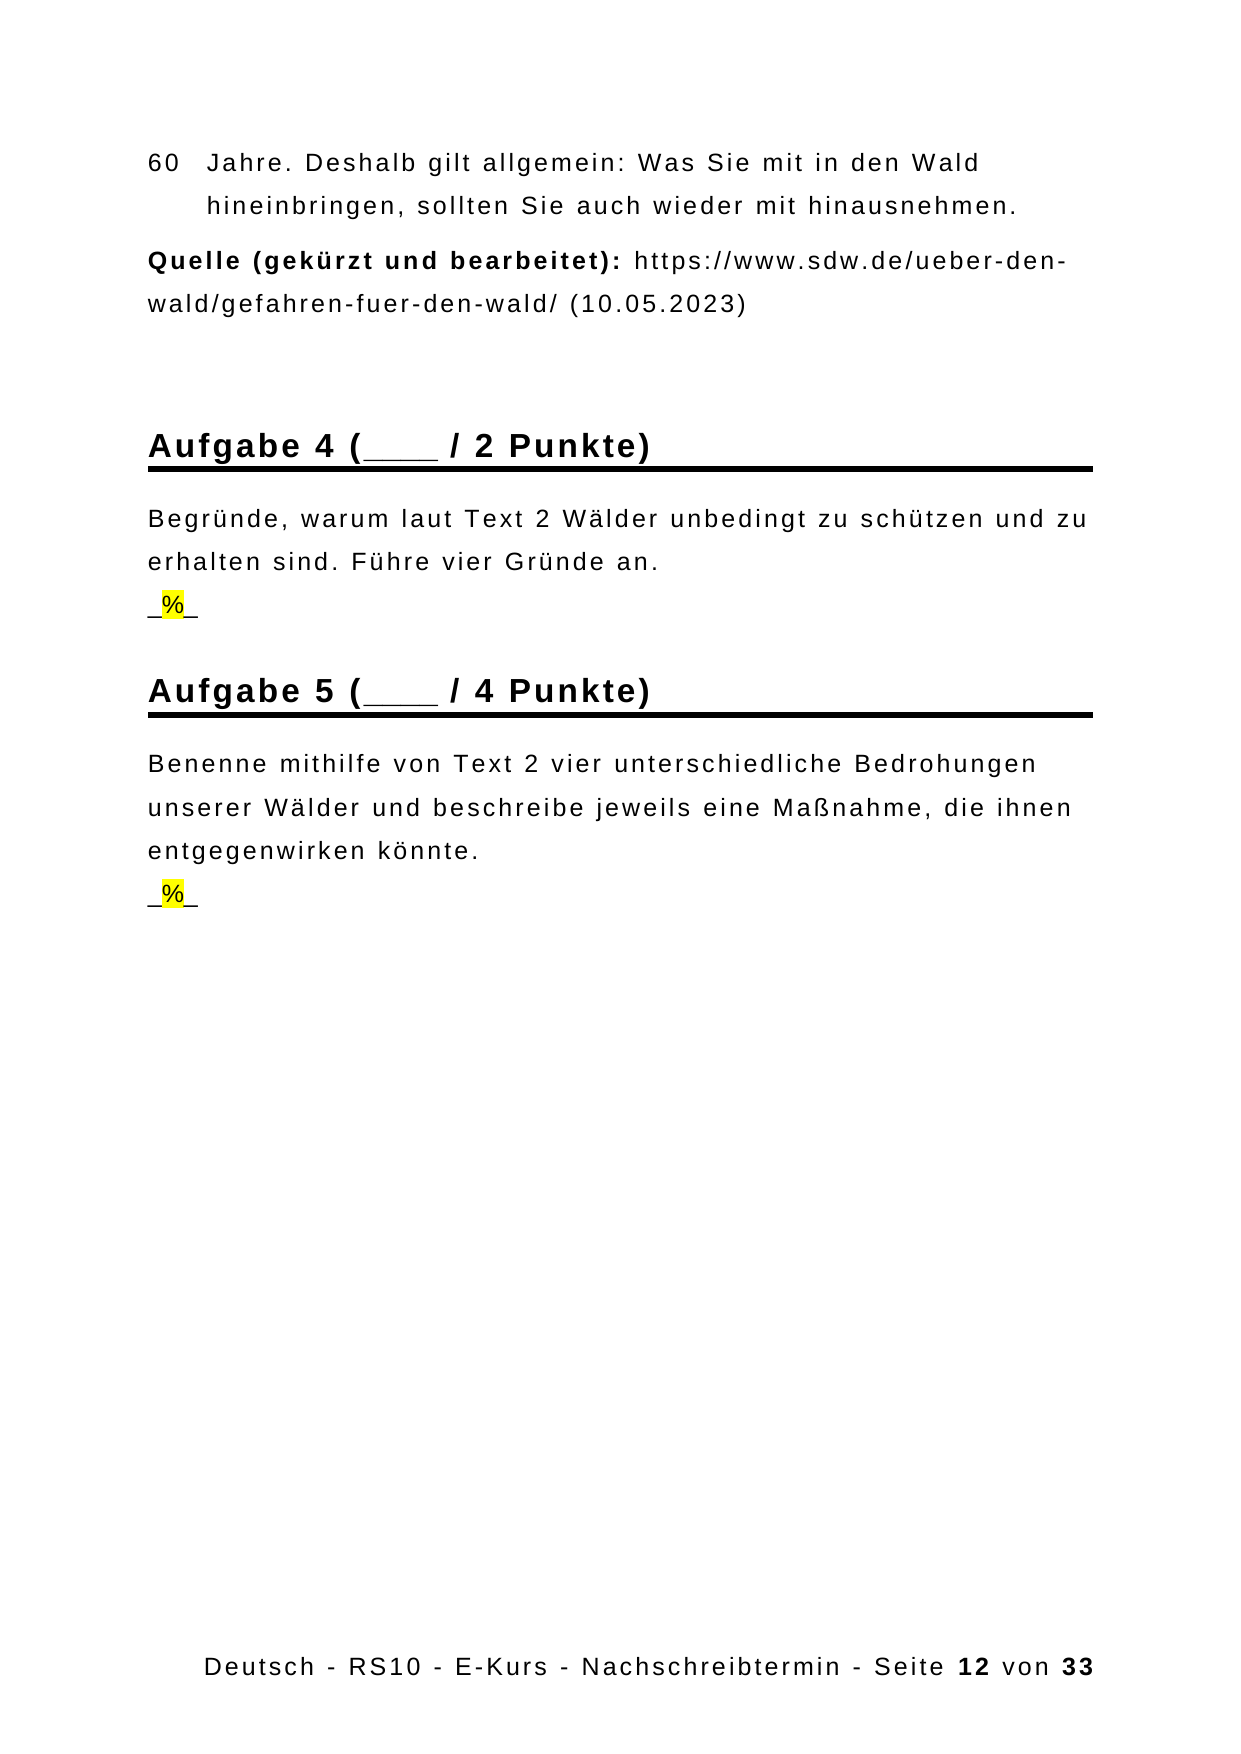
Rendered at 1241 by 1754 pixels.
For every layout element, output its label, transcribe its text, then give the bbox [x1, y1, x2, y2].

text Benenne mithilfe von Text 2 vier unterschiedliche Bedrohungen unserer Wälder und beschreibe jeweils eine Maßnahme, die ihnen entgegenwirken könnte. _%_ [148, 749, 1093, 908]
list 60 Jahre. Deshalb gilt allgemein: Was Sie mit in den Wald hineinbringen, sollten Sie auch wieder mit hinausnehmen. [148, 148, 1093, 219]
text Begründe, warum laut Text 2 Wälder unbedingt zu schützen und zu erhalten sind. Führe vier Gründe an. _%_ [148, 504, 1093, 619]
subtitle Aufgabe 5 (____ / 4 Punkte) [148, 671, 1093, 712]
text Quelle (gekürzt und bearbeitet): https://www.sdw.de/ueber-den-wald/gefahren-fuer-den-wald/ (10.05.2023) [148, 246, 1093, 318]
subtitle Aufgabe 4 (____ / 2 Punkte) [148, 426, 1093, 466]
